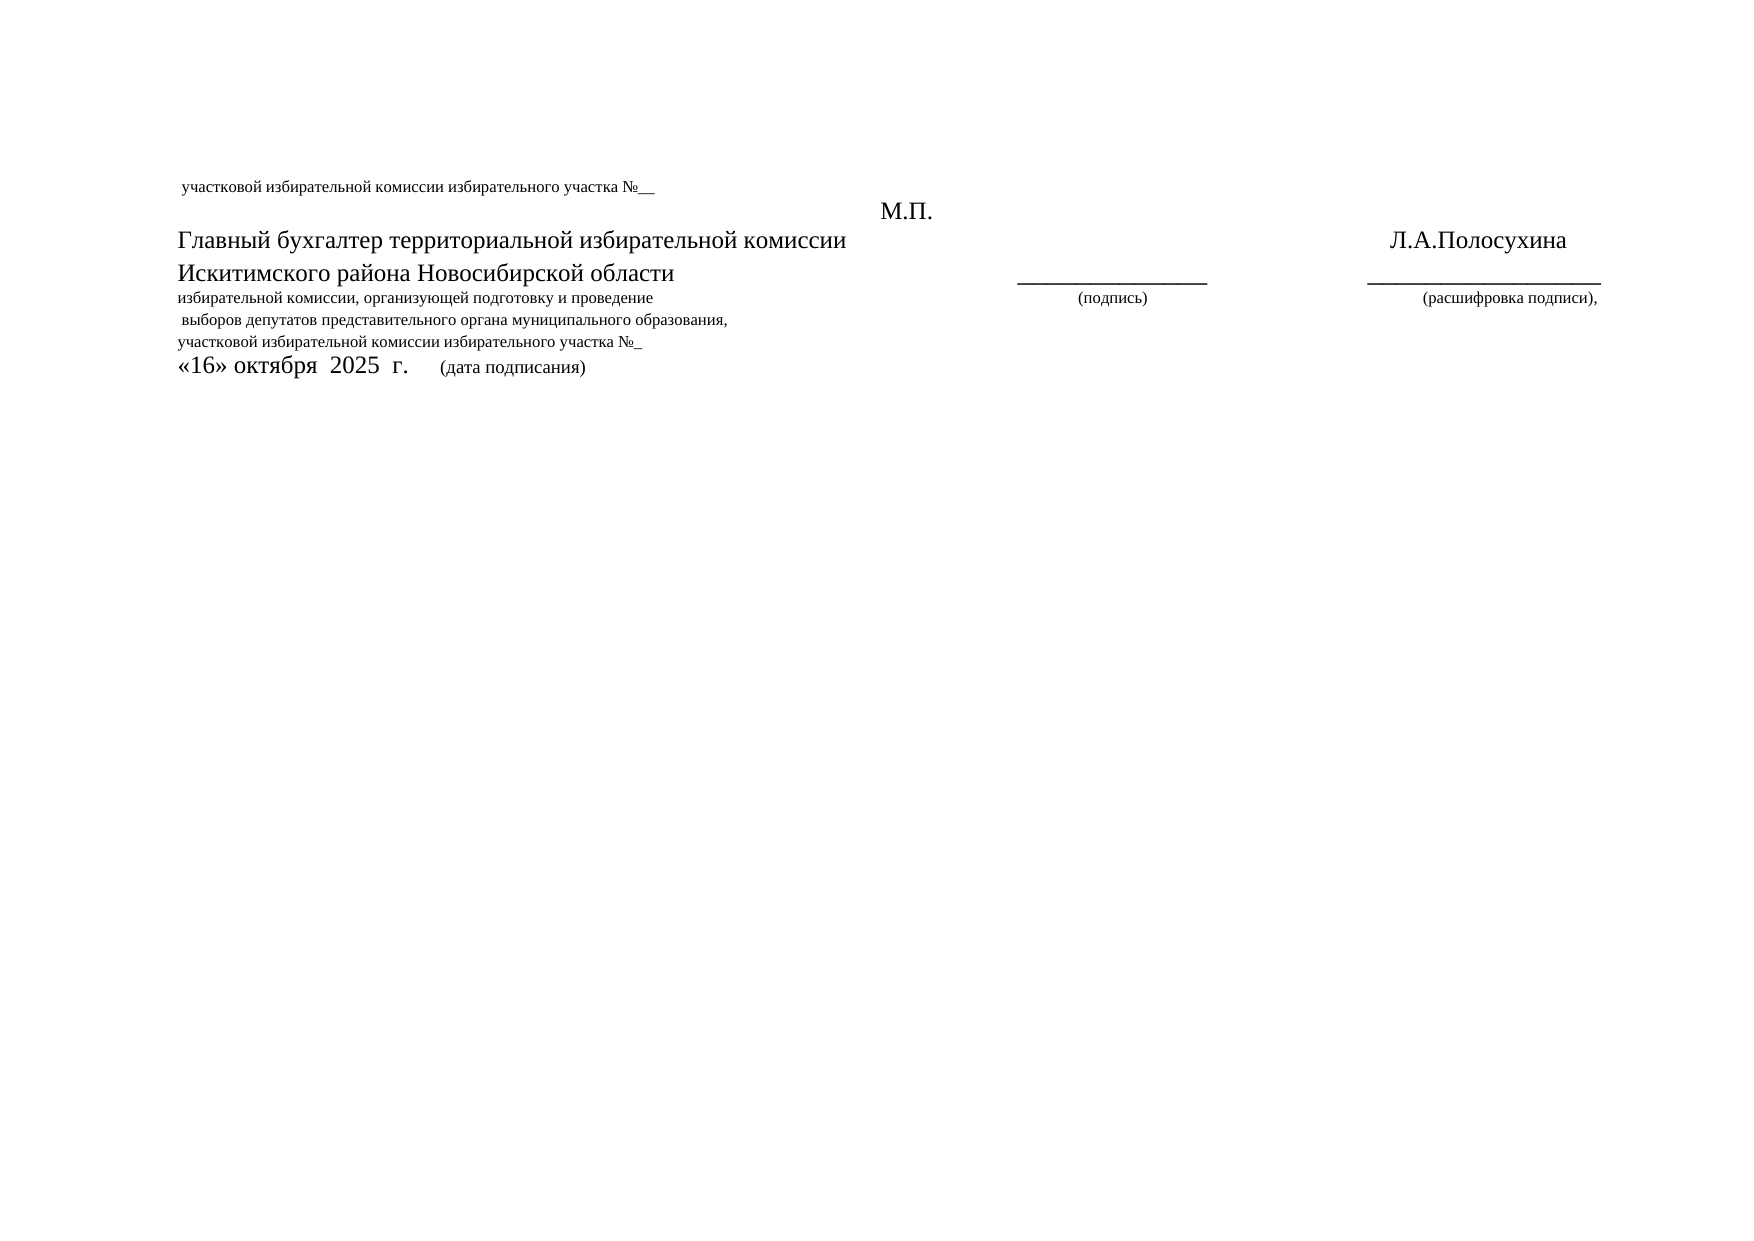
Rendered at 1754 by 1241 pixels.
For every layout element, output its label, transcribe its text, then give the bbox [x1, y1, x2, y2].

text М.П. [177, 196, 1636, 225]
text Искитимского района Новосибирской области _____________ ________________ [177, 254, 1636, 287]
text Главный бухгалтер территориальной избирательной комиссии Л.А.Полосухина [177, 225, 1636, 254]
text «16» октября 2025 г. (дата подписания) [177, 351, 1636, 379]
text выборов депутатов представительного органа муниципального образования, [177, 309, 1636, 328]
text избирательной комиссии, организующей подготовку и проведение (подпись) (расшифровка подписи), [177, 287, 1636, 307]
text участковой избирательной комиссии избирательного участка №_ [177, 331, 1636, 351]
text участковой избирательной комиссии избирательного участка №__ [177, 177, 1636, 196]
